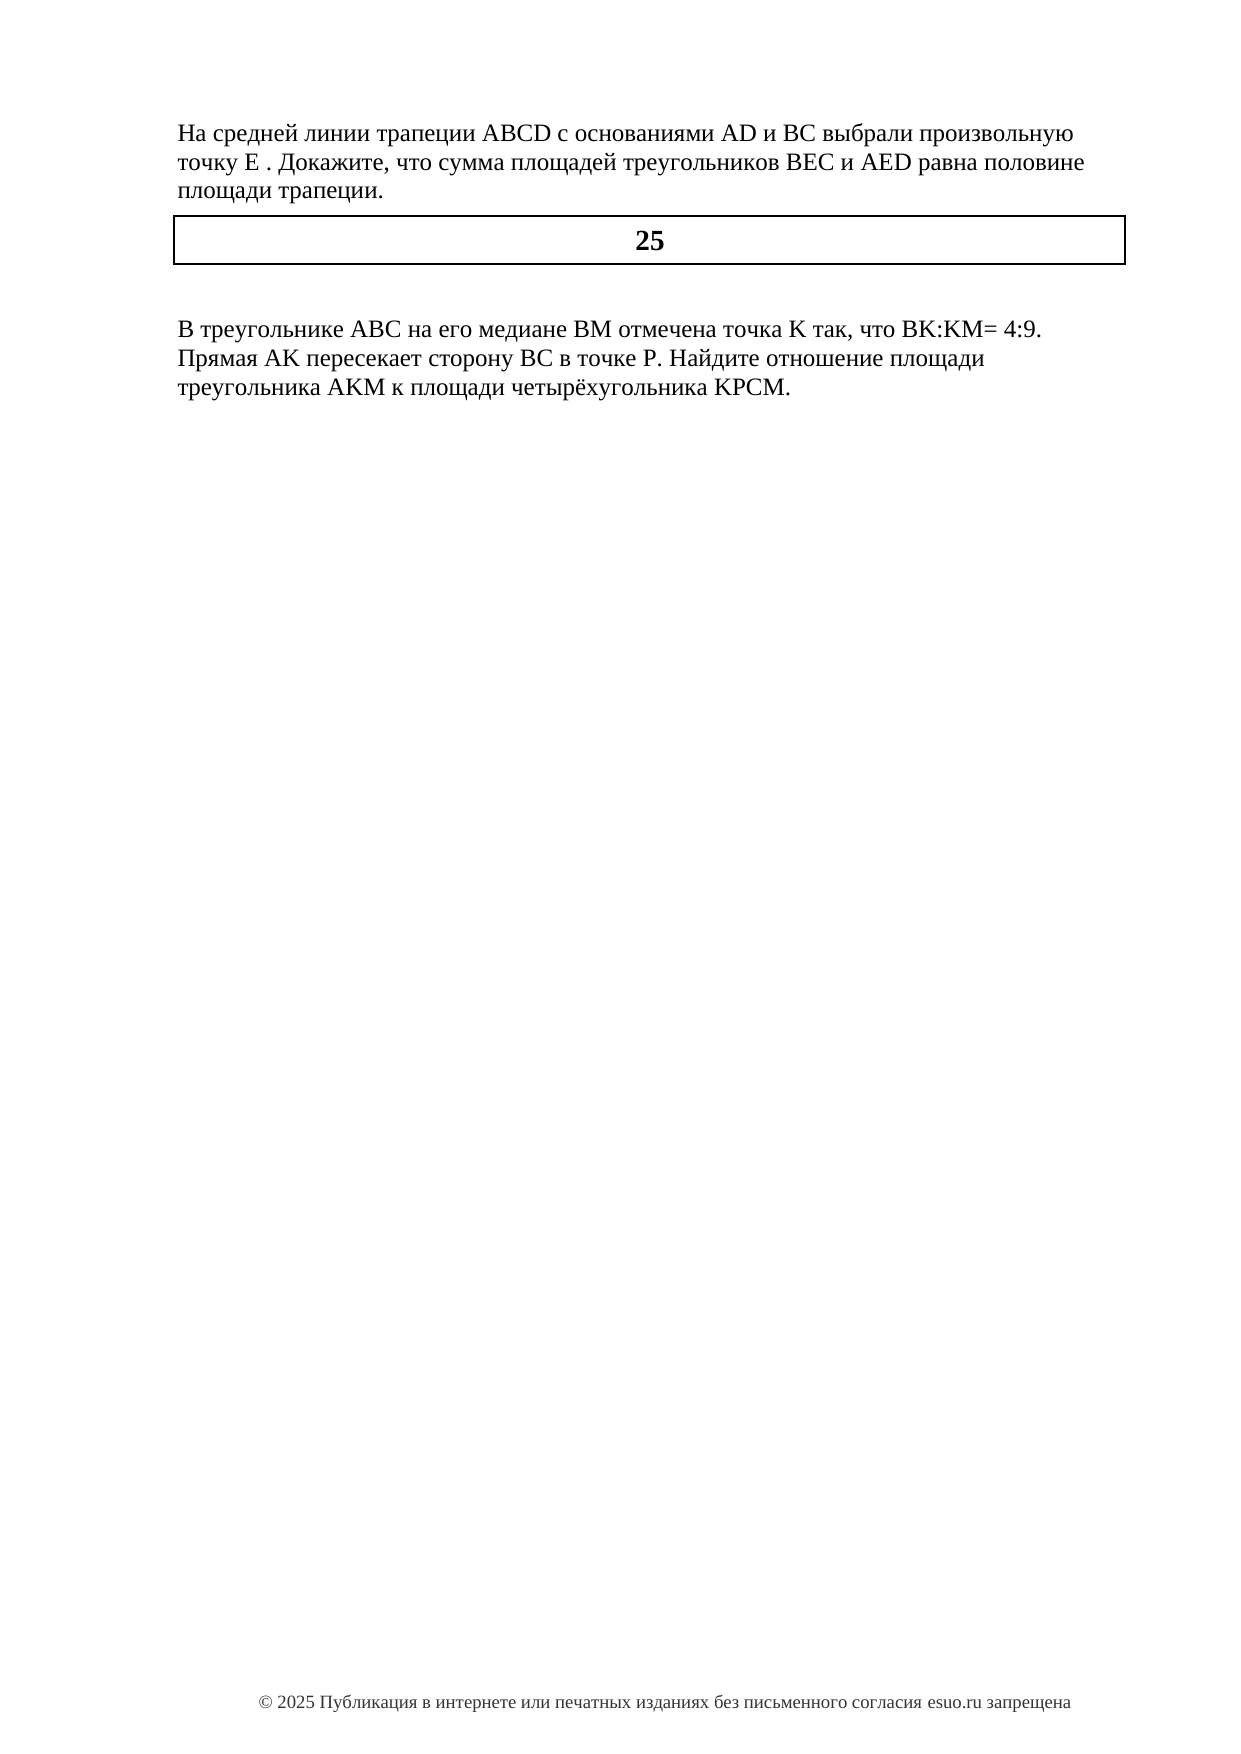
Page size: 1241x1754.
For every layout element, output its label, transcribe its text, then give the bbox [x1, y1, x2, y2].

text В треугольнике ABC на его медиане BM отмечена точка K так, что BK:KM= 4:9. Прямая AK пересекает сторону BC в точке P. Найдите отношение площади треугольника AKM к площади четырёхугольника KPCM. [177, 314, 1122, 401]
subtitle 25 [175, 217, 1124, 263]
text На средней линии трапеции ABCD с основаниями AD и BC выбрали произвольную точку E . Докажите, что сумма площадей треугольников BEC и AED равна половине площади трапеции. [177, 118, 1122, 204]
